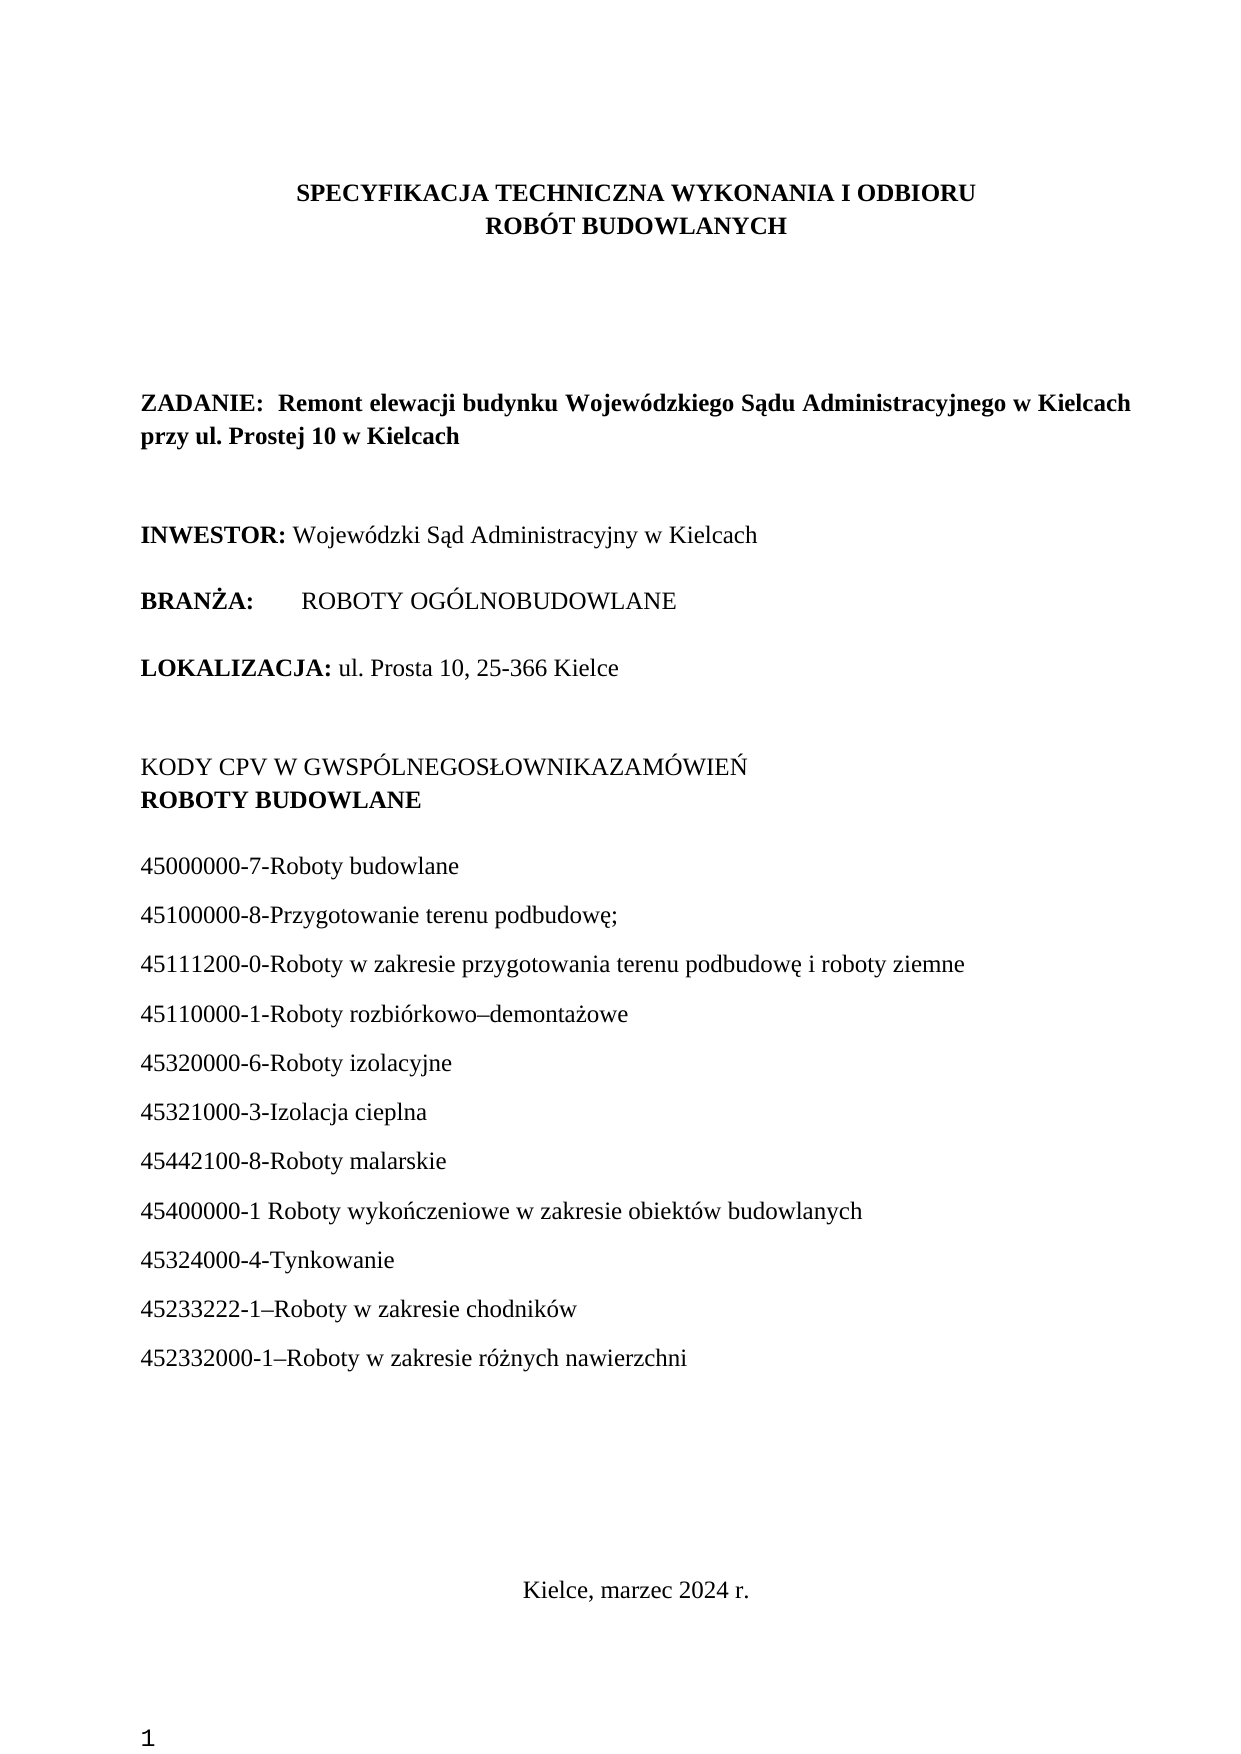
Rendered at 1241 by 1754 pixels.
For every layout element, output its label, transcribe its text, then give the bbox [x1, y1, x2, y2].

text 45324000-4-Tynkowanie [140, 1245, 1132, 1274]
text 45100000-8-Przygotowanie terenu podbudowę; [140, 900, 1132, 929]
text 45320000-6-Roboty izolacyjne [140, 1048, 1132, 1077]
text 45111200-0-Roboty w zakresie przygotowania terenu podbudowę i roboty ziemne [140, 949, 1132, 978]
text 45442100-8-Roboty malarskie [140, 1146, 1132, 1175]
text 45000000-7-Roboty budowlane [140, 851, 1132, 879]
text 45321000-3-Izolacja cieplna [140, 1097, 1132, 1126]
text 45233222-1–Roboty w zakresie chodników [140, 1294, 1132, 1323]
text Kielce, marzec 2024 r. [140, 1575, 1132, 1603]
text INWESTOR: Wojewódzki Sąd Administracyjny w Kielcach [140, 520, 1132, 549]
text LOKALIZACJA: ul. Prosta 10, 25-366 Kielce [140, 653, 1132, 681]
text KODY CPV W GWSPÓLNEGOSŁOWNIKAZAMÓWIEŃ [140, 752, 1132, 781]
text SPECYFIKACJA TECHNICZNA WYKONANIA I ODBIORU ROBÓT BUDOWLANYCH [140, 178, 1132, 240]
text BRANŻA: ROBOTY OGÓLNOBUDOWLANE [140, 586, 1132, 615]
text ROBOTY BUDOWLANE [140, 785, 1132, 813]
text 45110000-1-Roboty rozbiórkowo–demontażowe [140, 999, 1132, 1027]
text 452332000-1–Roboty w zakresie różnych nawierzchni [140, 1343, 1132, 1372]
text ZADANIE: Remont elewacji budynku Wojewódzkiego Sądu Administracyjnego w Kielcach przy ul. Prostej 10 w Kielcach [140, 388, 1132, 450]
text 45400000-1 Roboty wykończeniowe w zakresie obiektów budowlanych [140, 1196, 1132, 1224]
